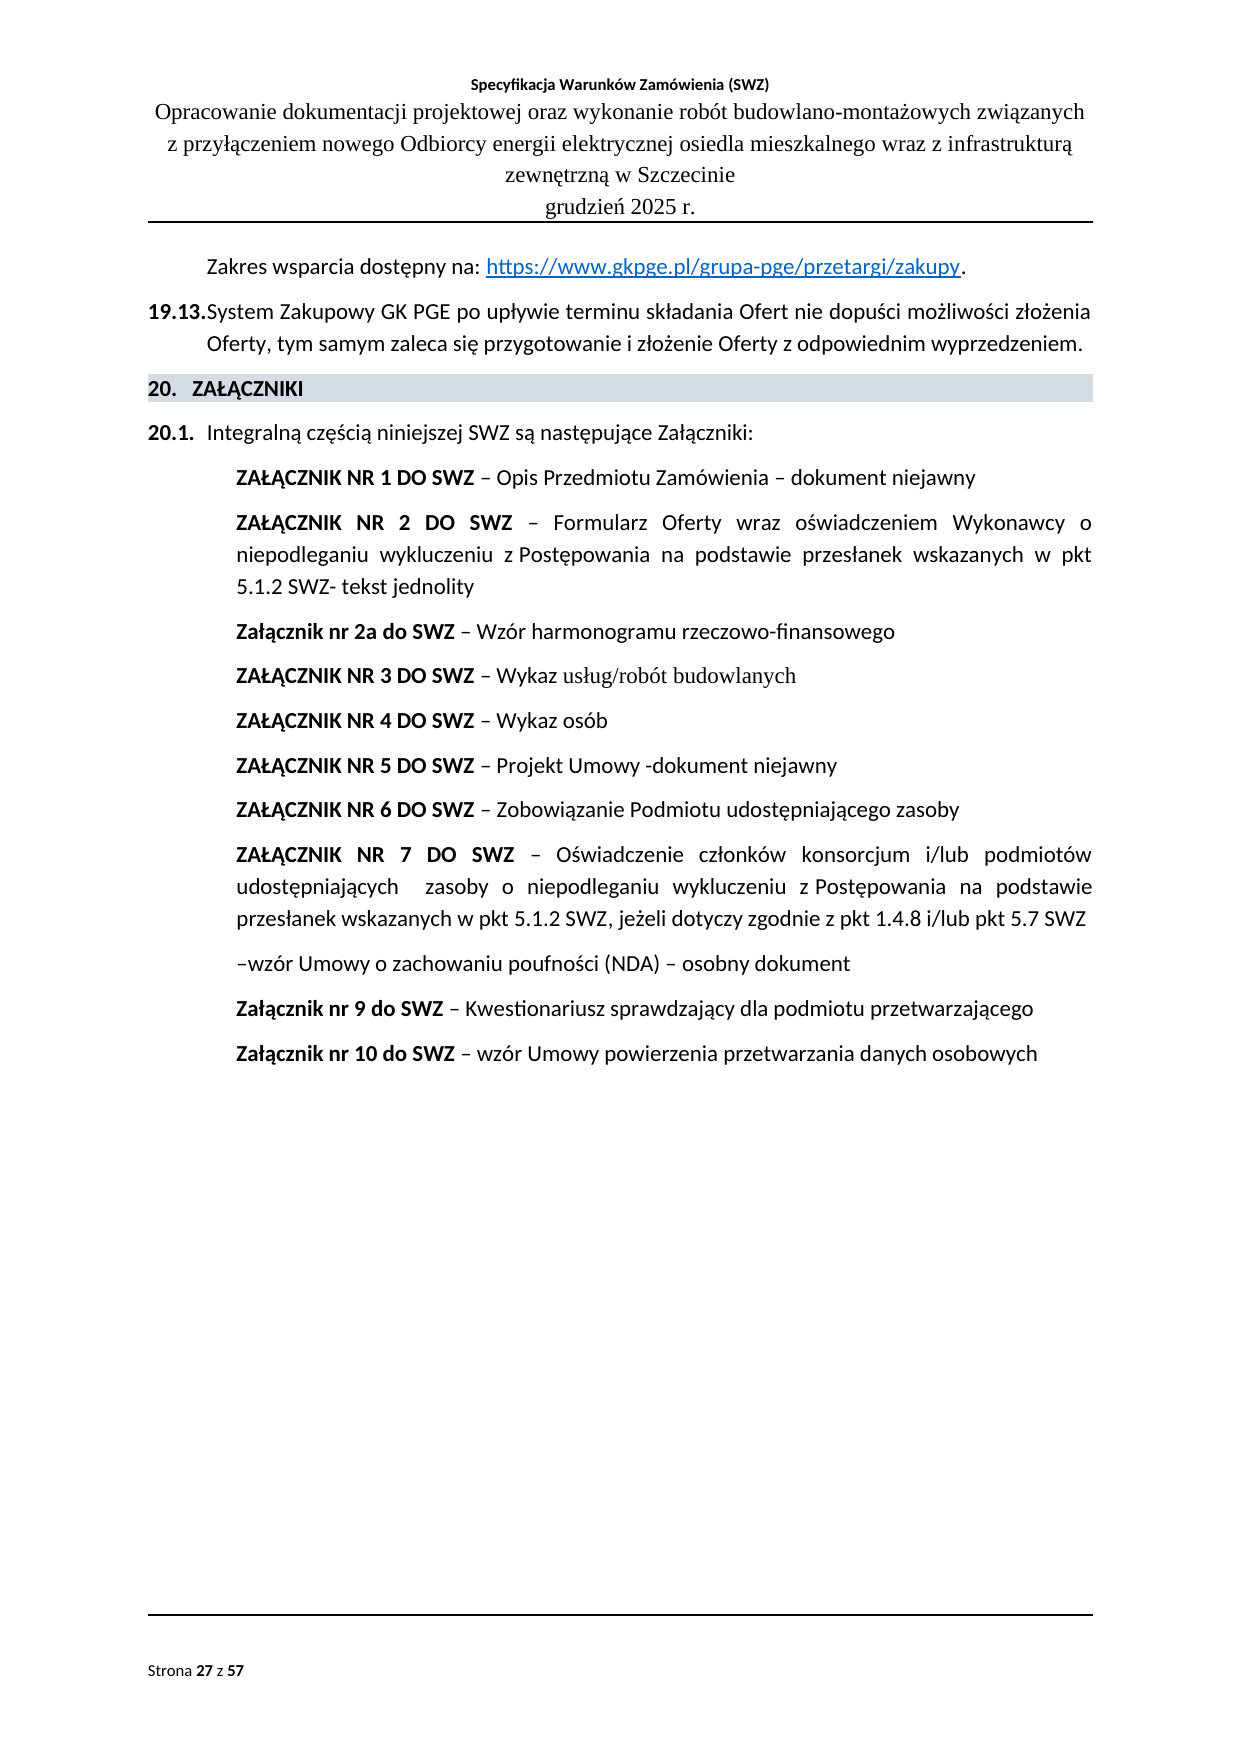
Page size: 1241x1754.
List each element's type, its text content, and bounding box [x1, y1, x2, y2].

list Integralną częścią niniejszej SWZ są następujące Załączniki: [148, 418, 1093, 446]
text Załącznik nr 5 do SWZ – Projekt Umowy -dokument niejawny [236, 751, 1093, 779]
list Zakres wsparcia dostępny na: https://www.gkpge.pl/grupa-pge/przetargi/zakupy. [207, 252, 1093, 280]
text Załącznik nr 7 do SWZ – Oświadczenie członków konsorcjum i/lub podmiotów udostępniających zasoby o niepodleganiu wykluczeniu z Postępowania na podstawie przesłanek wskazanych w pkt 5.1.2 SWZ, jeżeli dotyczy zgodnie z pkt 1.4.8 i/lub pkt 5.7 SWZ [236, 840, 1093, 933]
text Załącznik nr 9 do SWZ – Kwestionariusz sprawdzający dla podmiotu przetwarzającego [236, 994, 1093, 1022]
text Załącznik nr 6 do SWZ – Zobowiązanie Podmiotu udostępniającego zasoby [236, 796, 1093, 823]
text Załącznik nr 2 do SWZ – Formularz Oferty wraz oświadczeniem Wykonawcy o niepodleganiu wykluczeniu z Postępowania na podstawie przesłanek wskazanych w pkt 5.1.2 SWZ- tekst jednolity [236, 508, 1093, 600]
text Załącznik nr 2a do SWZ – Wzór harmonogramu rzeczowo-finansowego [236, 617, 1093, 645]
text Załącznik nr 3 do SWZ – Wykaz [236, 661, 1093, 689]
text Załącznik nr 4 do SWZ – Wykaz osób [236, 706, 1093, 734]
list ZAŁĄCZNIKI [148, 374, 1093, 402]
list System Zakupowy GK PGE po upływie terminu składania Ofert nie dopuści możliwości złożenia Oferty, tym samym zaleca się przygotowanie i złożenie Oferty z odpowiednim wyprzedzeniem. [148, 297, 1093, 357]
text Załącznik nr 10 do SWZ – wzór Umowy powierzenia przetwarzania danych osobowych [236, 1039, 1093, 1067]
text Załącznik nr 1 do SWZ – Opis Przedmiotu Zamówienia – dokument niejawny [236, 463, 1093, 491]
text Załącznik nr 8 do SWZ –wzór Umowy o zachowaniu poufności (NDA) – osobny dokument [236, 949, 1093, 977]
